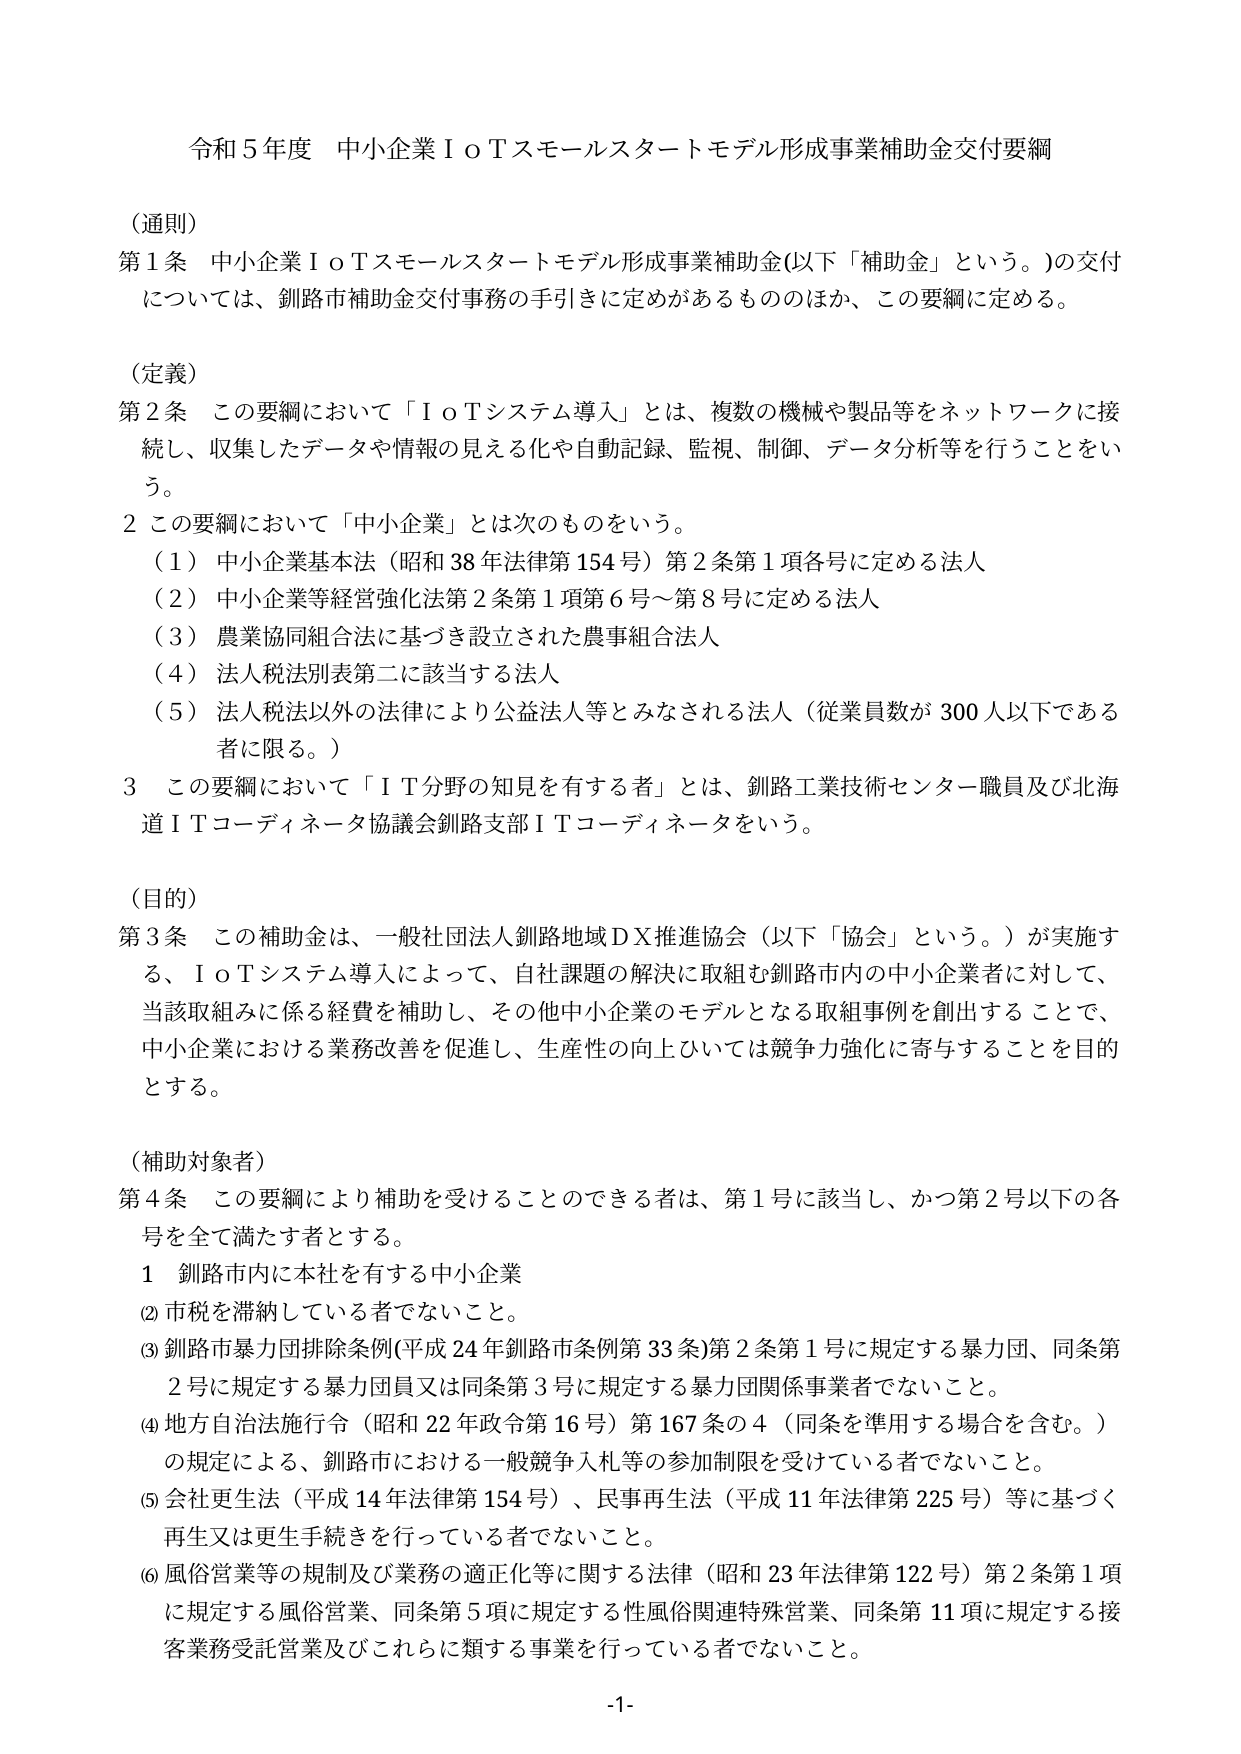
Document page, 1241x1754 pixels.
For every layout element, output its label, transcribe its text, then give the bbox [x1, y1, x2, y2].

text （定義） [118, 354, 1122, 391]
text （通則） [118, 204, 1122, 241]
text ⑵市税を滞納している者でないこと。 [140, 1291, 1122, 1329]
text 第２条 この要綱において「ＩｏＴシステム導入」とは、複数の機械や製品等をネットワークに接続し、収集したデータや情報の見える化や自動記録、監視、制御、データ分析等を行うことをいう。 [118, 391, 1122, 504]
list 農業協同組合法に基づき設立された農事組合法人 [141, 616, 1122, 654]
list 釧路市内に本社を有する中小企業 [141, 1254, 1122, 1291]
text 第３条 この補助金は、一般社団法人釧路地域ＤＸ推進協会（以下「協会」という。）が実施する、ＩｏＴシステム導入によって、自社課題の解決に取組む釧路市内の中小企業者に対して、当該取組みに係る経費を補助し、その他中小企業のモデルとなる取組事例を創出することで、中小企業における業務改善を促進し、生産性の向上ひいては競争力強化に寄与することを目的とする。 [118, 916, 1122, 1104]
text ⑷地方自治法施行令（昭和22年政令第16号）第167条の４（同条を準用する場合を含む。）の規定による、釧路市における一般競争入札等の参加制限を受けている者でないこと。 [140, 1404, 1122, 1479]
text （目的） [118, 879, 1122, 916]
list 中小企業基本法（昭和38年法律第154号）第２条第１項各号に定める法人 [141, 541, 1122, 579]
list 法人税法以外の法律により公益法人等とみなされる法人（従業員数が300人以下である者に限る。） [141, 691, 1122, 766]
text ⑸会社更生法（平成14年法律第154号）、民事再生法（平成11年法律第225号）等に基づく再生又は更生手続きを行っている者でないこと。 [140, 1479, 1122, 1554]
text 第１条 中小企業ＩｏＴスモールスタートモデル形成事業補助金(以下「補助金」という。)の交付については、釧路市補助金交付事務の手引きに定めがあるもののほか、この要綱に定める。 [118, 241, 1122, 316]
text ⑶釧路市暴力団排除条例(平成24年釧路市条例第33条)第２条第１号に規定する暴力団、同条第２号に規定する暴力団員又は同条第３号に規定する暴力団関係事業者でないこと。 [140, 1329, 1122, 1404]
list 中小企業等経営強化法第２条第１項第６号～第８号に定める法人 [141, 579, 1122, 616]
text 第４条 この要綱により補助を受けることのできる者は、第１号に該当し、かつ第２号以下の各号を全て満たす者とする。 [118, 1179, 1122, 1254]
text 令和５年度 中小企業ＩｏＴスモールスタートモデル形成事業補助金交付要綱 [118, 129, 1122, 166]
text ２ この要綱において「中小企業」とは次のものをいう。 [118, 504, 1122, 541]
text ⑹風俗営業等の規制及び業務の適正化等に関する法律（昭和23年法律第122号）第２条第１項に規定する風俗営業、同条第５項に規定する性風俗関連特殊営業、同条第11項に規定する接客業務受託営業及びこれらに類する事業を行っている者でないこと。 [140, 1554, 1122, 1666]
text ３ この要綱において「ＩＴ分野の知見を有する者」とは、釧路工業技術センター職員及び北海道ＩＴコーディネータ協議会釧路支部ＩＴコーディネータをいう。 [118, 766, 1122, 841]
text （補助対象者） [118, 1141, 1122, 1179]
list 法人税法別表第二に該当する法人 [141, 654, 1122, 691]
